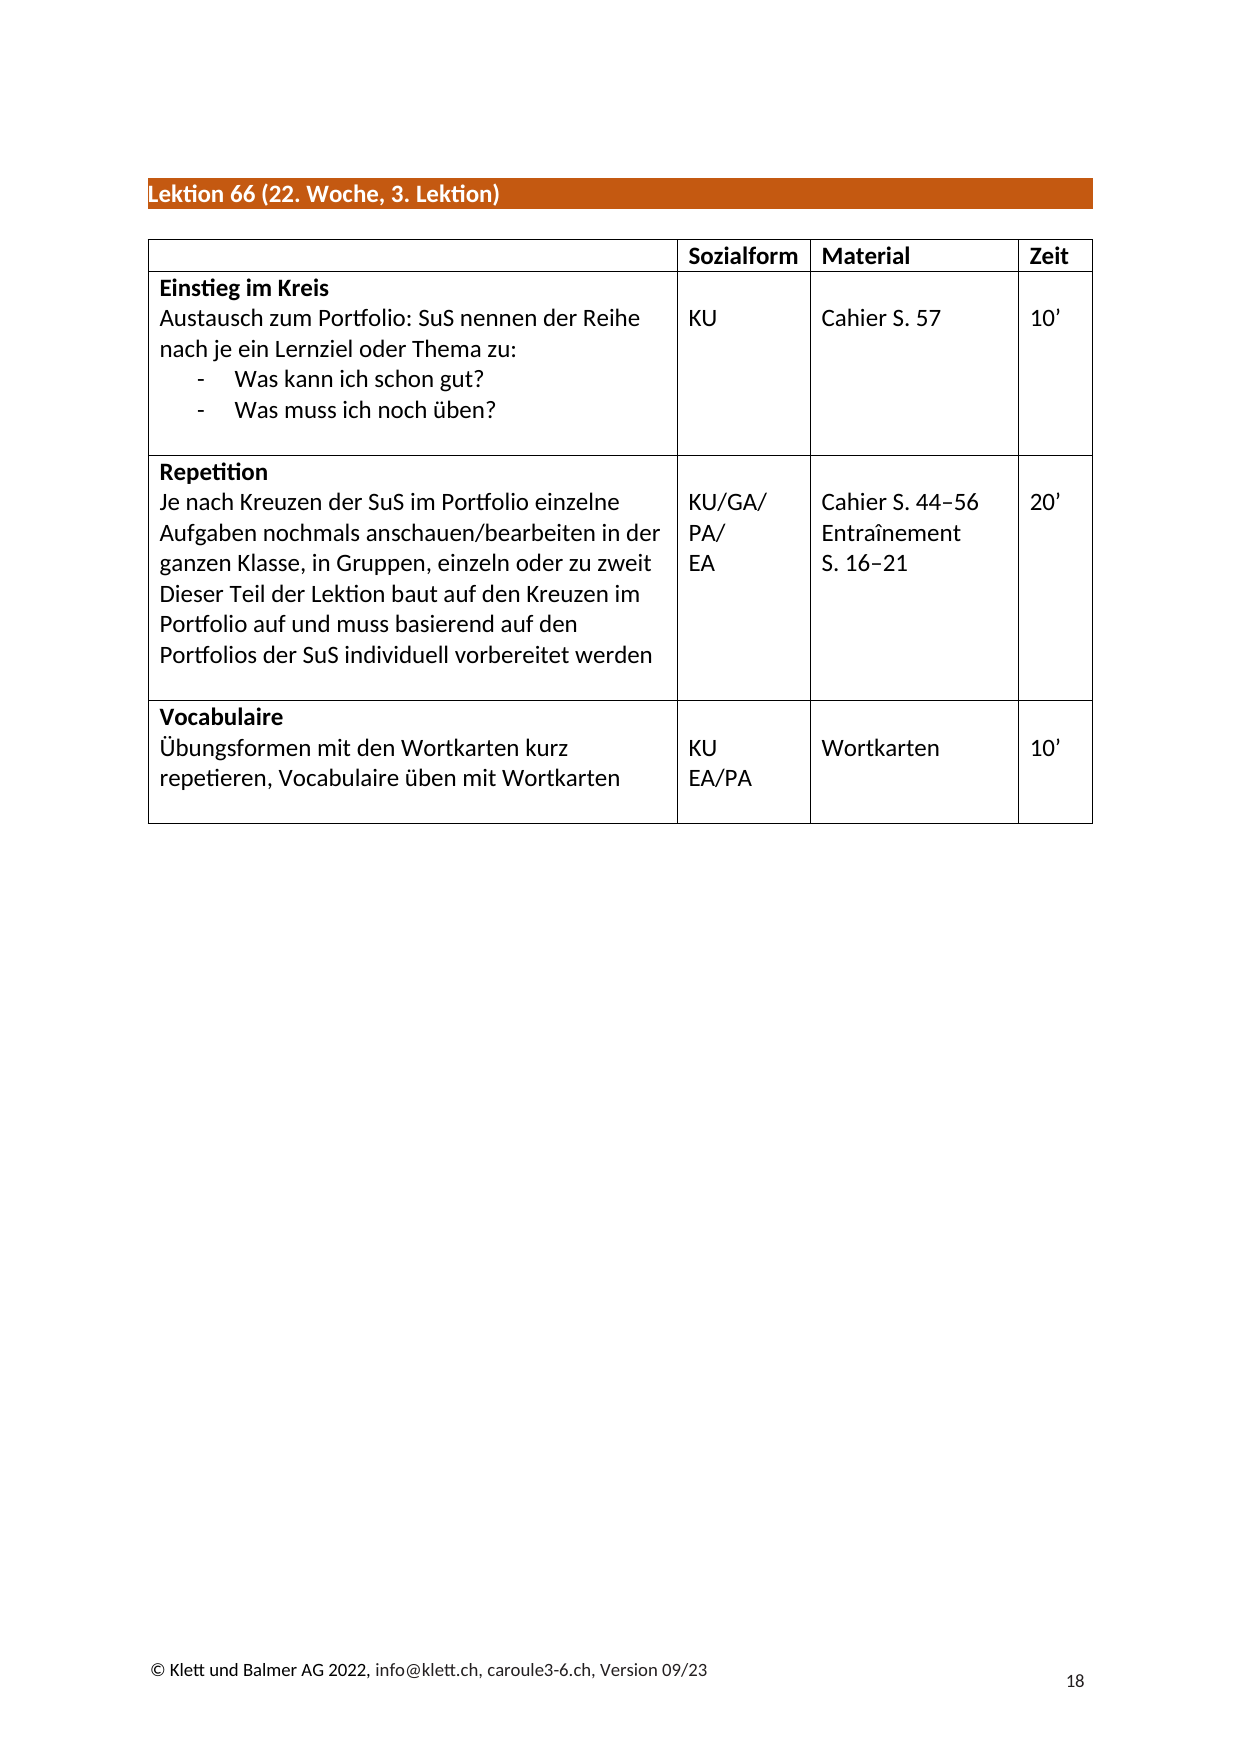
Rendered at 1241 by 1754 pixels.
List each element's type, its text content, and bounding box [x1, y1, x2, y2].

table_cell Cahier S. 57 [811, 272, 1018, 455]
table_cell 20’ [1019, 456, 1092, 700]
table_cell Vocabulaire Übungsformen mit den Wortkarten kurz repetieren, Vocabulaire üben mit Wortkarten [149, 701, 677, 823]
table_cell 10’ [1019, 272, 1092, 455]
table_cell KU EA/PA [678, 701, 810, 823]
table_cell Einstieg im Kreis Austausch zum Portfolio: SuS nennen der Reihe nach je ein Lernziel oder Thema zu: Was kann ich schon gut? Was muss ich noch üben? [149, 272, 677, 455]
table_cell KU [678, 272, 810, 455]
table_header [149, 240, 677, 271]
table_cell Cahier S. 44–56 Entraînement S. 16–21 [811, 456, 1018, 700]
table_header Sozialform [678, 240, 810, 271]
table_header Zeit [1019, 240, 1092, 271]
table_header Material [811, 240, 1018, 271]
table_cell 10’ [1019, 701, 1092, 823]
table_cell Repetition Je nach Kreuzen der SuS im Portfolio einzelne Aufgaben nochmals anschauen/bearbeiten in der ganzen Klasse, in Gruppen, einzeln oder zu zweit Dieser Teil der Lektion baut auf den Kreuzen im Portfolio auf und muss basierend auf den Portfolios der SuS individuell vorbereitet werden [149, 456, 677, 700]
text Lektion 66 (22. Woche, 3. Lektion) [148, 178, 1093, 209]
table_cell KU/GA/ PA/ EA [678, 456, 810, 700]
table_cell Wortkarten [811, 701, 1018, 823]
